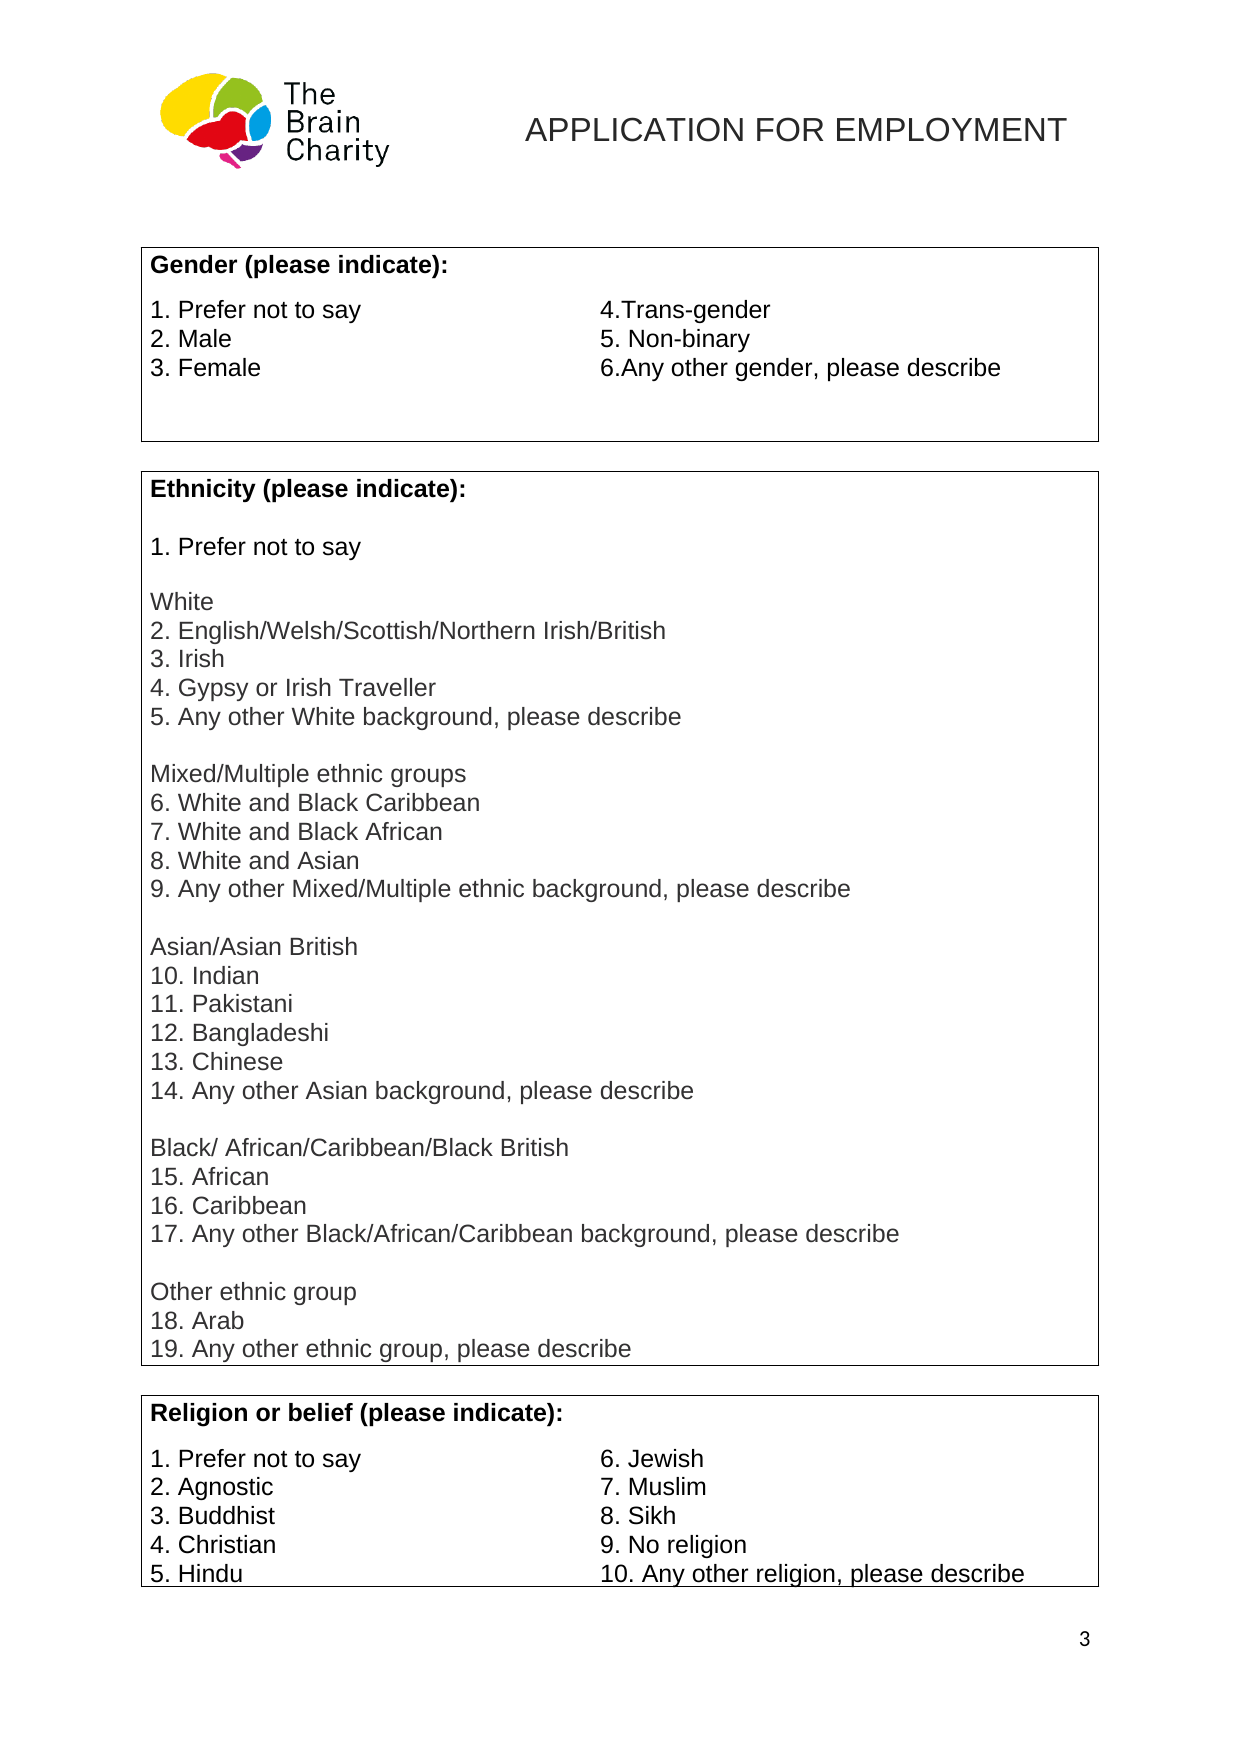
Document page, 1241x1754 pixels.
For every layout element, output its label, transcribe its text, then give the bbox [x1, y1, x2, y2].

text 4. Christian 9. No religion [150, 1530, 1090, 1558]
text 2. English/Welsh/Scottish/Northern Irish/British 3. Irish 4. Gypsy or Irish Traveller 5. Any other White background, please describe [150, 616, 1090, 731]
text 2. Agnostic 7. Muslim [150, 1472, 1090, 1501]
text Religion or belief (please indicate): [142, 1396, 1098, 1427]
text 3. Female 6.Any other gender, please describe [150, 353, 1090, 382]
text 10. Indian 11. Pakistani 12. Bangladeshi 13. Chinese 14. Any other Asian background, please describe [150, 961, 1090, 1104]
text 1. Prefer not to say 4.Trans-gender [142, 292, 1098, 324]
text 2. Male 5. Non-binary [150, 324, 1090, 353]
text Asian/Asian British [150, 932, 1090, 961]
text 18. Arab 19. Any other ethnic group, please describe [142, 1302, 1098, 1365]
text Mixed/Multiple ethnic groups [150, 759, 1090, 788]
text 5. Hindu 10. Any other religion, please describe [150, 1558, 1090, 1586]
picture [150, 60, 393, 174]
text 1. Prefer not to say 6. Jewish [142, 1440, 1098, 1472]
text Black/ African/Caribbean/Black British [150, 1133, 1090, 1162]
text Ethnicity (please indicate): [142, 472, 1098, 503]
text 8. White and Asian 9. Any other Mixed/Multiple ethnic background, please describe [150, 846, 1090, 903]
text 1. Prefer not to say [150, 532, 1090, 561]
text Gender (please indicate): [142, 248, 1098, 279]
text White [150, 587, 1090, 616]
text 3. Buddhist 8. Sikh [150, 1501, 1090, 1530]
text Other ethnic group [150, 1277, 1090, 1302]
text 6. White and Black Caribbean 7. White and Black African [150, 788, 1090, 846]
text 15. African 16. Caribbean 17. Any other Black/African/Caribbean background, please describe [150, 1162, 1090, 1248]
